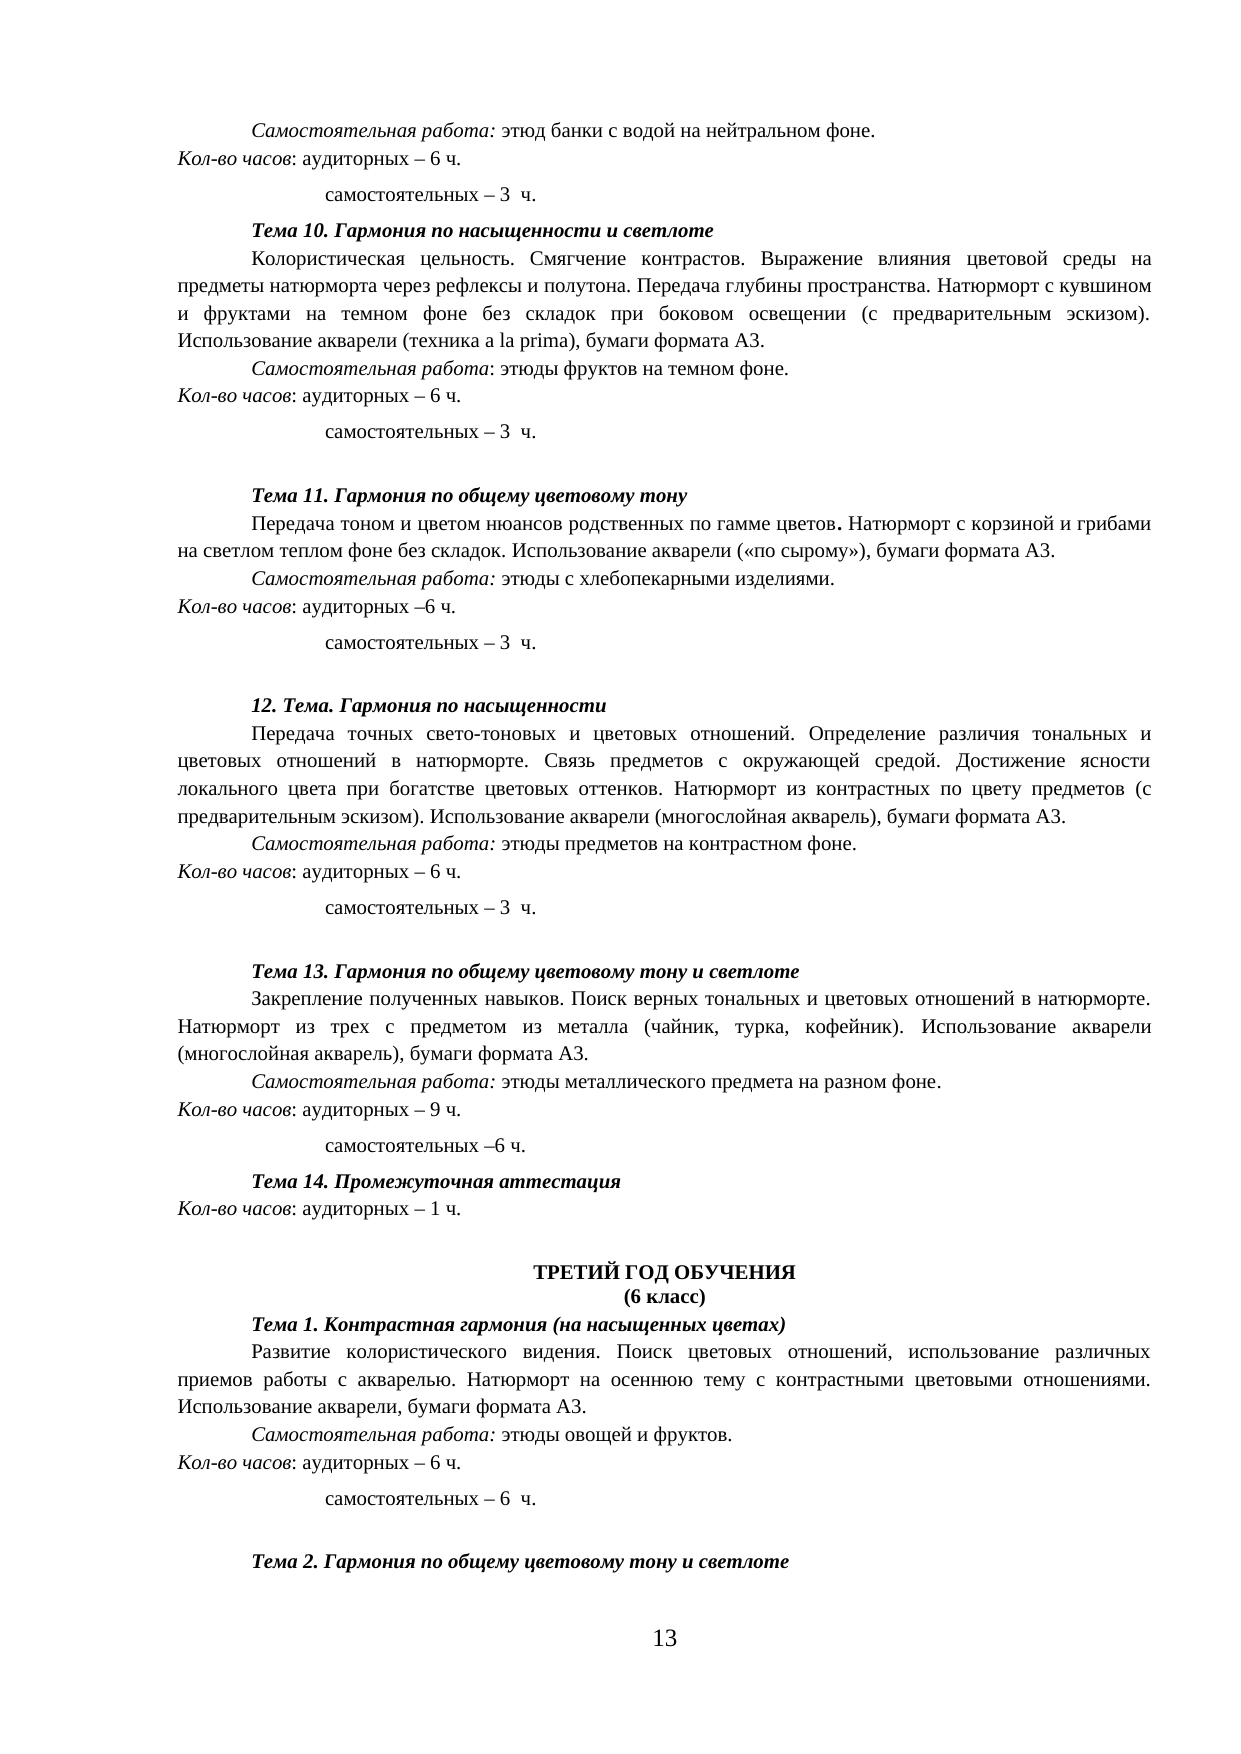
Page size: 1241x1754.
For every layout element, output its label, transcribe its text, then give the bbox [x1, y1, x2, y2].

text Самостоятельная работа: этюд банки с водой на нейтральном фоне. [177, 118, 1152, 142]
text Тема 10. Гармония по насыщенности и светлоте [177, 218, 1152, 242]
text Тема 13. Гармония по общему цветовому тону и светлоте [177, 958, 1152, 983]
text 12. Тема. Гармония по насыщенности [177, 693, 1152, 717]
text Кол-во часов: аудиторных – 6 ч. [177, 859, 1152, 883]
text Кол-во часов: аудиторных – 6 ч. [177, 146, 1152, 170]
text Кол-во часов: аудиторных – 6 ч. [177, 1449, 1152, 1474]
text Закрепление полученных навыков. Поиск верных тональных и цветовых отношений в натюрморте. Натюрморт из трех с предметом из металла (чайник, турка, кофейник). Использование акварели (многослойная акварель), бумаги формата А3. [177, 986, 1152, 1065]
text (6 класс) [177, 1284, 1152, 1308]
text Тема 11. Гармония по общему цветовому тону [177, 483, 1152, 507]
text Тема 2. Гармония по общему цветовому тону и светлоте [177, 1549, 1152, 1573]
text самостоятельных – 3 ч. [177, 629, 1152, 654]
text самостоятельных – 3 ч. [177, 895, 1152, 919]
text Самостоятельная работа: этюды фруктов на темном фоне. [177, 356, 1152, 380]
text Кол-во часов: аудиторных – 1 ч. [177, 1196, 1152, 1220]
text самостоятельных –6 ч. [177, 1133, 1152, 1157]
text Самостоятельная работа: этюды металлического предмета на разном фоне. [177, 1069, 1152, 1093]
text Кол-во часов: аудиторных – 6 ч. [177, 383, 1152, 407]
text самостоятельных – 6 ч. [177, 1486, 1152, 1510]
text Самостоятельная работа: этюды с хлебопекарными изделиями. [177, 566, 1152, 590]
text Развитие колористического видения. Поиск цветовых отношений, использование различных приемов работы с акварелью. Натюрморт на осеннюю тему с контрастными цветовыми отношениями. Использование акварели, бумаги формата А3. [177, 1339, 1152, 1418]
text Кол-во часов: аудиторных –6 ч. [177, 593, 1152, 618]
text Передача тоном и цветом нюансов родственных по гамме цветов. Натюрморт с корзиной и грибами на светлом теплом фоне без складок. Использование акварели («по сырому»), бумаги формата А3. [177, 511, 1152, 562]
text Самостоятельная работа: этюды предметов на контрастном фоне. [177, 831, 1152, 855]
text Тема 1. Контрастная гармония (на насыщенных цветах) [177, 1312, 1152, 1336]
text Кол-во часов: аудиторных – 9 ч. [177, 1097, 1152, 1121]
text самостоятельных – 3 ч. [177, 182, 1152, 206]
text Тема 14. Промежуточная аттестация [177, 1169, 1152, 1193]
text самостоятельных – 3 ч. [177, 419, 1152, 443]
text Колористическая цельность. Смягчение контрастов. Выражение влияния цветовой среды на предметы натюрморта через рефлексы и полутона. Передача глубины пространства. Натюрморт с кувшином и фруктами на темном фоне без складок при боковом освещении (с предварительным эскизом). Использование акварели (техника a la prima), бумаги формата А3. [177, 245, 1152, 352]
text Самостоятельная работа: этюды овощей и фруктов. [177, 1422, 1152, 1446]
text ТРЕТИЙ ГОД ОБУЧЕНИЯ [177, 1260, 1152, 1284]
text Передача точных свето-тоновых и цветовых отношений. Определение различия тональных и цветовых отношений в натюрморте. Связь предметов с окружающей средой. Достижение ясности локального цвета при богатстве цветовых оттенков. Натюрморт из контрастных по цвету предметов (с предварительным эскизом). Использование акварели (многослойная акварель), бумаги формата А3. [177, 721, 1152, 828]
